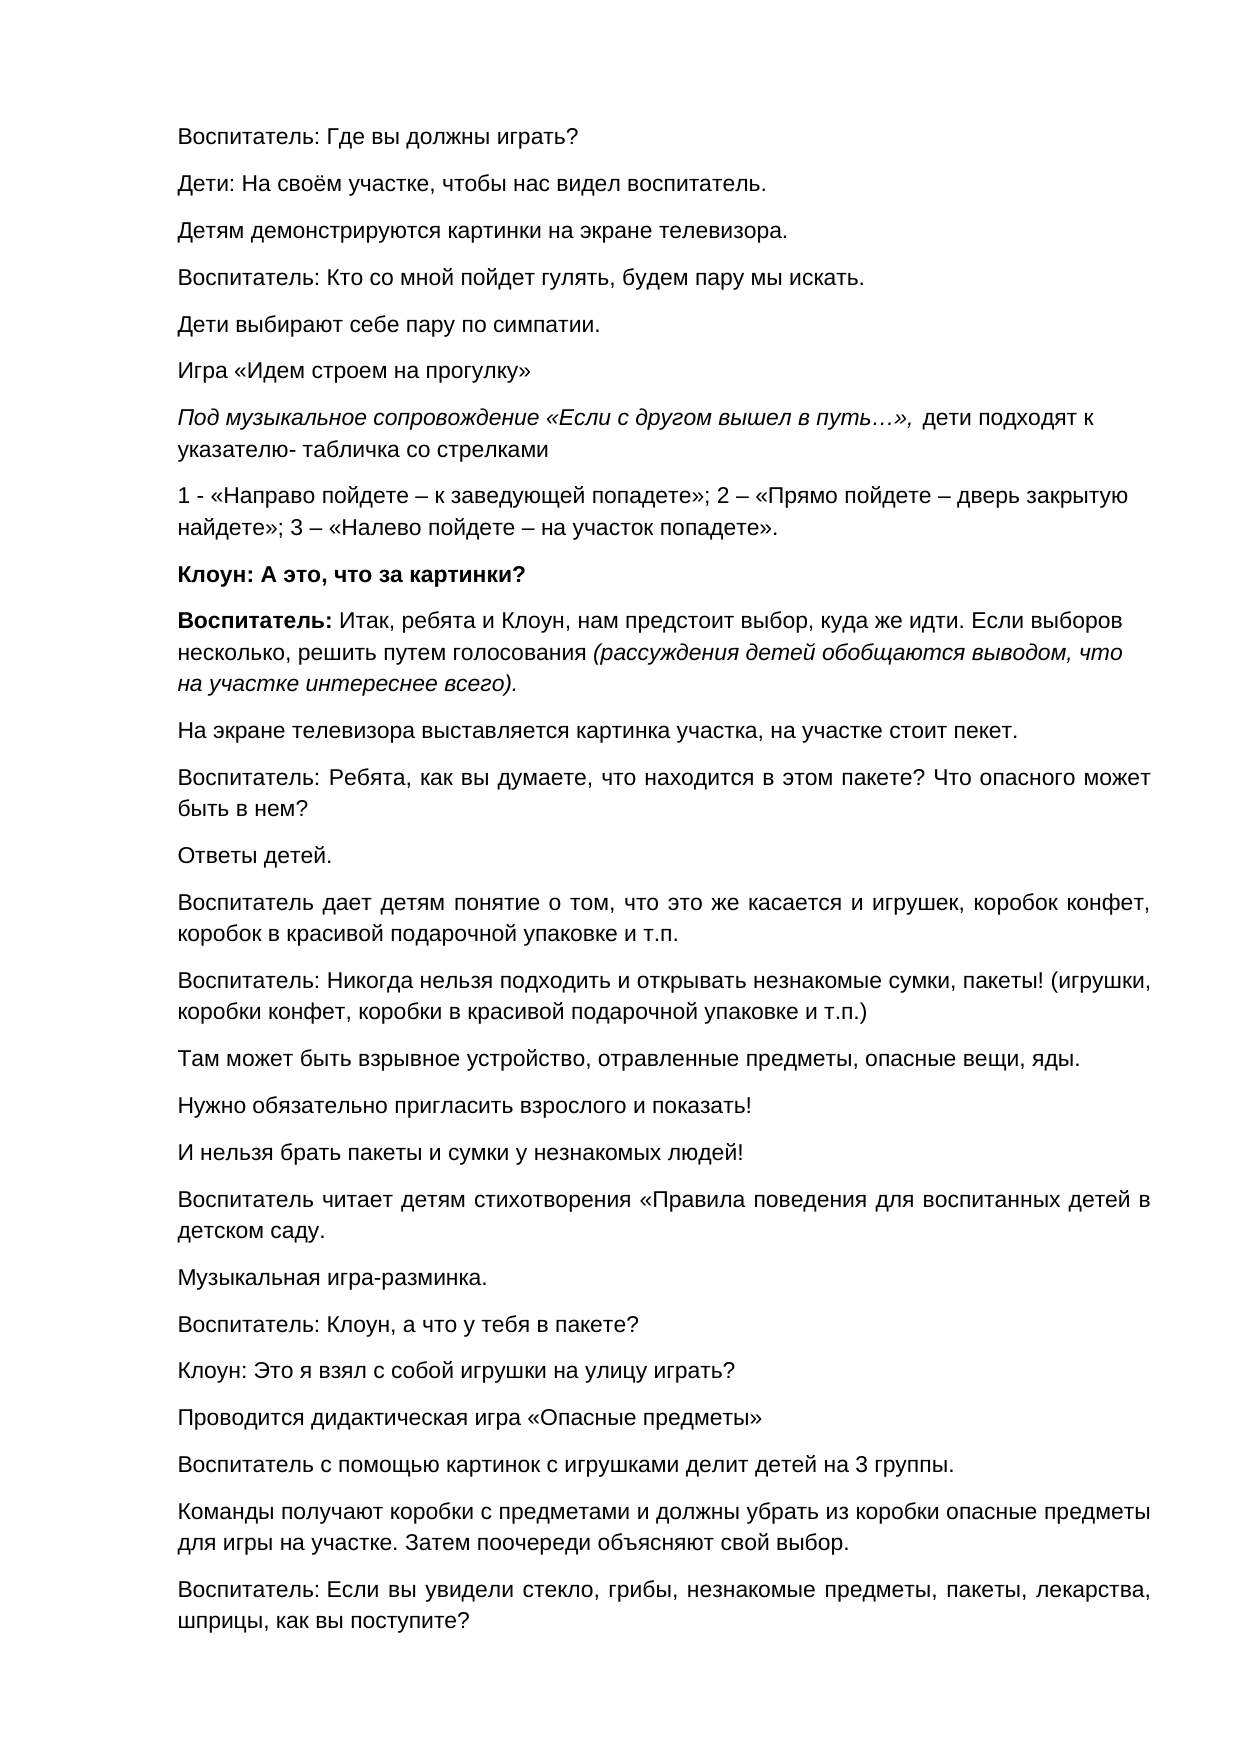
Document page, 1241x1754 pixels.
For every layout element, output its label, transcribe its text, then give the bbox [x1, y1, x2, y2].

text Воспитатель дает детям понятие о том, что это же касается и игрушек, коробок конфет, коробок в красивой подарочной упаковке и т.п. [177, 884, 1152, 946]
text Воспитатель: Кто со мной пойдет гулять, будем пару мы искать. [177, 259, 1152, 290]
text Детям демонстрируются картинки на экране телевизора. [177, 212, 1152, 243]
text Клоун: Это я взял с собой игрушки на улицу играть? [177, 1352, 1152, 1384]
text На экране телевизора выставляется картинка участка, на участке стоит пекет. [177, 712, 1152, 743]
text Там может быть взрывное устройство, отравленные предметы, опасные вещи, яды. [177, 1040, 1152, 1071]
text Воспитатель читает детям стихотворения «Правила поведения для воспитанных детей в детском саду. [177, 1181, 1152, 1243]
text Воспитатель: Никогда нельзя подходить и открывать незнакомые сумки, пакеты! (игрушки, коробки конфет, коробки в красивой подарочной упаковке и т.п.) [177, 962, 1152, 1024]
text Воспитатель: Где вы должны играть? [177, 118, 1152, 149]
text И нельзя брать пакеты и сумки у незнакомых людей! [177, 1134, 1152, 1165]
text Воспитатель: Клоун, а что у тебя в пакете? [177, 1306, 1152, 1337]
text Музыкальная игра-разминка. [177, 1259, 1152, 1290]
text Воспитатель: Если вы увидели стекло, грибы, незнакомые предметы, пакеты, лекарства, шприцы, как вы поступите? [177, 1571, 1152, 1634]
text Команды получают коробки с предметами и должны убрать из коробки опасные предметы для игры на участке. Затем поочереди объясняют свой выбор. [177, 1493, 1152, 1556]
text 1 - «Направо пойдете – к заведующей попадете»; 2 – «Прямо пойдете – дверь закрытую найдете»; 3 – «Налево пойдете – на участок попадете». [177, 477, 1152, 540]
text Дети: На своём участке, чтобы нас видел воспитатель. [177, 165, 1152, 196]
text Проводится дидактическая игра «Опасные предметы» [177, 1399, 1152, 1431]
text Дети выбирают себе пару по симпатии. [177, 306, 1152, 337]
text Воспитатель с помощью картинок с игрушками делит детей на 3 группы. [177, 1446, 1152, 1477]
text Ответы детей. [177, 837, 1152, 868]
text Воспитатель: Ребята, как вы думаете, что находится в этом пакете? Что опасного может быть в нем? [177, 759, 1152, 821]
text Игра «Идем строем на прогулку» [177, 352, 1152, 384]
text Воспитатель: Итак, ребята и Клоун, нам предстоит выбор, куда же идти. Если выборов несколько, решить путем голосования (рассуждения детей обобщаются выводом, что на участке интереснее всего). [177, 602, 1152, 696]
text Нужно обязательно пригласить взрослого и показать! [177, 1087, 1152, 1118]
text Клоун: А это, что за картинки? [177, 556, 1152, 587]
text Под музыкальное сопровождение «Если с другом вышел в путь…», дети подходят к указателю- табличка со стрелками [177, 399, 1152, 462]
